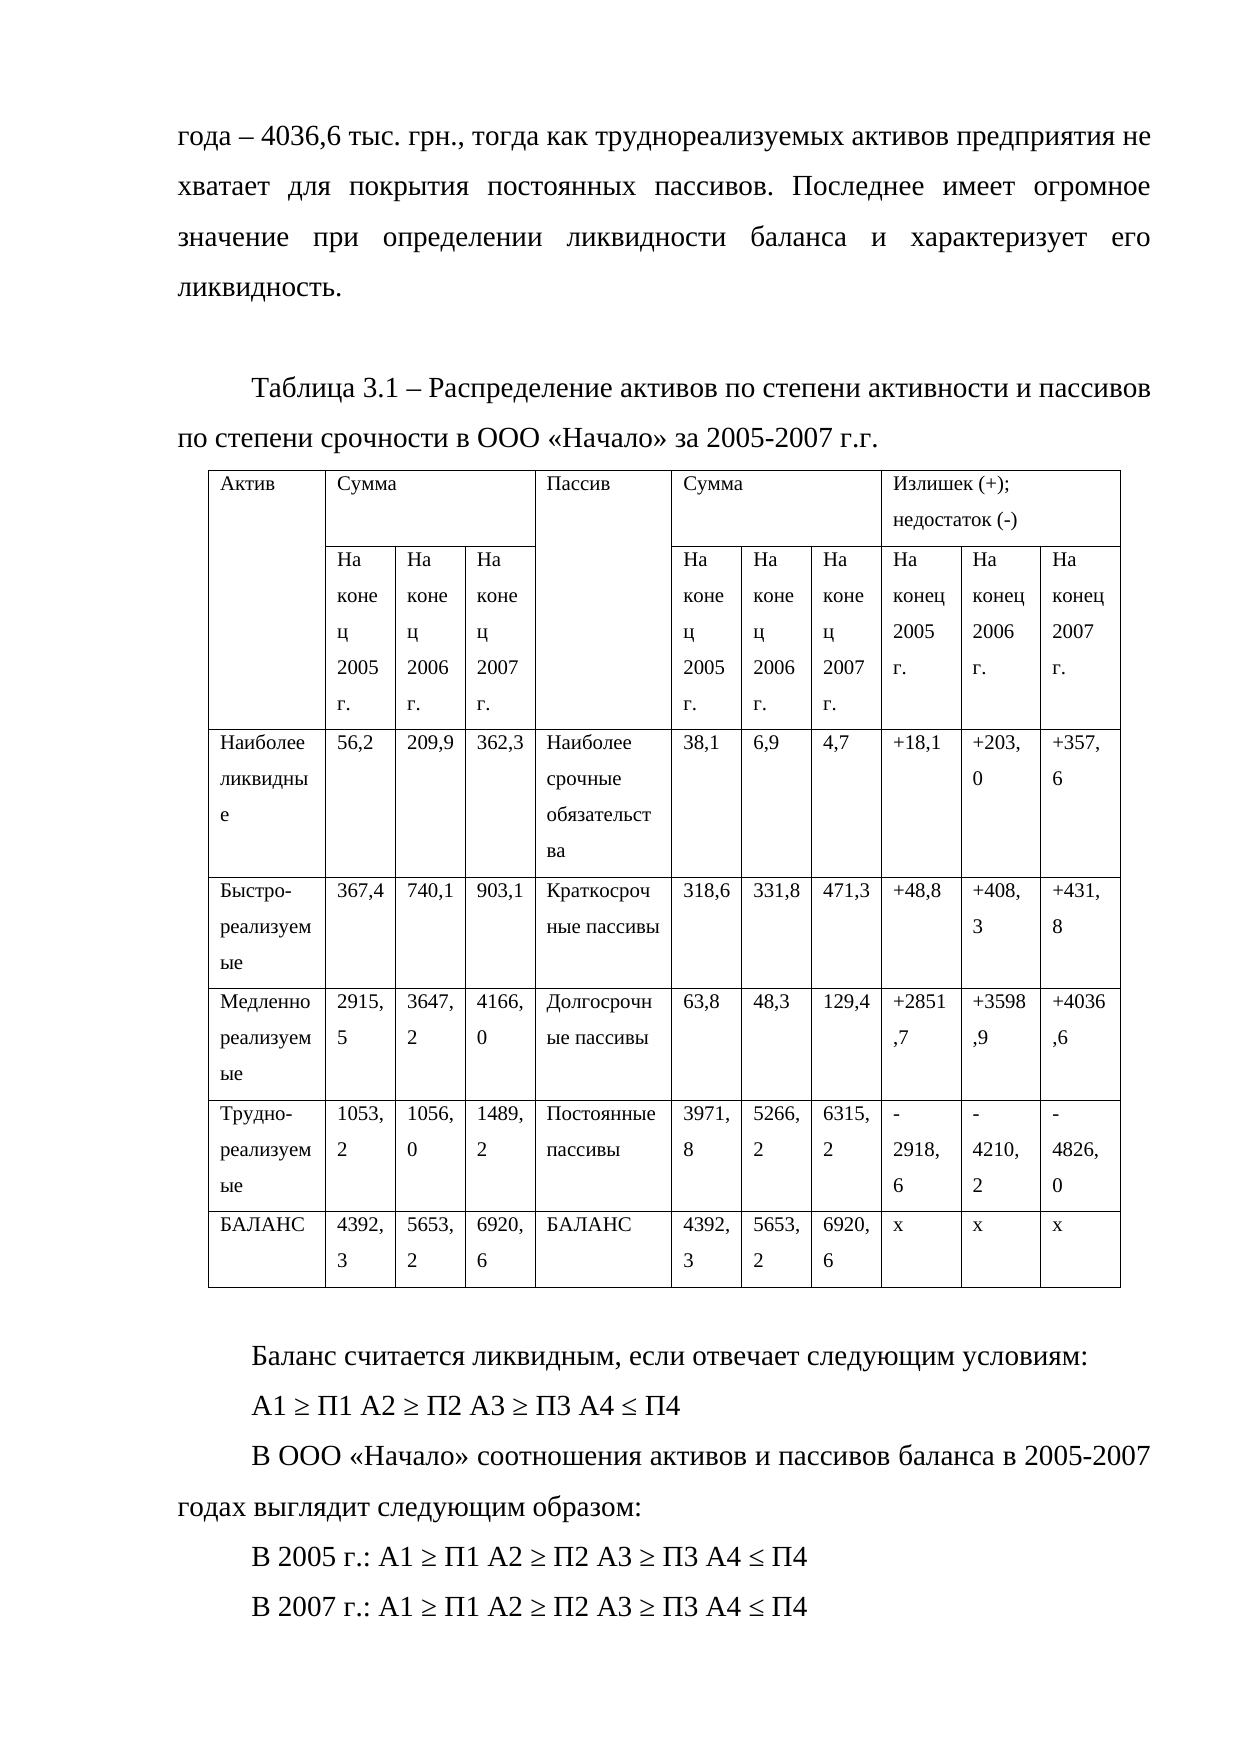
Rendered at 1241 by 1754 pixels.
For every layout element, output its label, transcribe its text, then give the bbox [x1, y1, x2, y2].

table_cell 4392,3 [672, 1212, 741, 1287]
table_cell 63,8 [672, 989, 741, 1100]
table_cell На конец 2006 г. [962, 547, 1040, 729]
text Таблица 3.1 – Распределение активов по степени активности и пассивов по степени срочности в ООО «Начало» за 2005-.г. [177, 370, 1152, 453]
table_cell +408,3 [962, 878, 1040, 988]
table_header Пассив [536, 471, 671, 729]
table_cell 48,3 [742, 989, 811, 1100]
table_cell 209,9 [396, 730, 465, 877]
table_cell Трудно- реализуемые [209, 1101, 325, 1211]
table_cell Быстро- реализуемые [209, 878, 325, 988]
table_header Актив [209, 471, 325, 729]
table_cell Наиболее ликвидные [209, 730, 325, 877]
table_cell 367,4 [326, 878, 395, 988]
table_cell -2918,6 [882, 1101, 961, 1211]
table_cell На конец 2007 г. [812, 547, 881, 729]
table_cell х [962, 1212, 1040, 1287]
table_cell -4210,2 [962, 1101, 1040, 1211]
table_cell +18,1 [882, 730, 961, 877]
table_cell Краткосрочные пассивы [536, 878, 671, 988]
table_cell БАЛАНС [209, 1212, 325, 1287]
table_cell Долгосрочные пассивы [536, 989, 671, 1100]
table_header Излишек (+); недостаток (-) [882, 471, 1120, 546]
table_cell +3598,9 [962, 989, 1040, 1100]
table_cell 5266,2 [742, 1101, 811, 1211]
table_cell Наиболее срочные обязательства [536, 730, 671, 877]
table_cell х [1041, 1212, 1120, 1287]
table_cell Медленно реализуемые [209, 989, 325, 1100]
table_cell 1056,0 [396, 1101, 465, 1211]
table_cell +4036,6 [1041, 989, 1120, 1100]
table_cell Постоянные пассивы [536, 1101, 671, 1211]
table_header Сумма [672, 471, 881, 546]
table_cell 3647,2 [396, 989, 465, 1100]
table_cell 318,6 [672, 878, 741, 988]
table_cell +48,8 [882, 878, 961, 988]
table_cell +431,8 [1041, 878, 1120, 988]
table_cell 1489,2 [466, 1101, 535, 1211]
table_cell 2915,5 [326, 989, 395, 1100]
table_cell 1053,2 [326, 1101, 395, 1211]
table_cell 4392,3 [326, 1212, 395, 1287]
table_cell БАЛАНС [536, 1212, 671, 1287]
table_cell На конец 2005 г. [882, 547, 961, 729]
table_cell +357,6 [1041, 730, 1120, 877]
table_cell 56,2 [326, 730, 395, 877]
table_cell 5653,2 [396, 1212, 465, 1287]
table_cell На конец 2006 г. [396, 547, 465, 729]
table_cell 5653,2 [742, 1212, 811, 1287]
table_cell -4826,0 [1041, 1101, 1120, 1211]
table_header Сумма [326, 471, 535, 546]
text В ООО «Начало» соотношения активов и пассивов баланса в 2005-2007 годах выглядит следующим образом: [177, 1438, 1152, 1522]
table_cell 6315,2 [812, 1101, 881, 1211]
table_cell 740,1 [396, 878, 465, 988]
text А1 ≥ П1 А2 ≥ П2 А3 ≥ П3 А4 ≤ П4 [177, 1388, 1152, 1422]
table_cell х [882, 1212, 961, 1287]
table_cell +2851,7 [882, 989, 961, 1100]
table_cell 471,3 [812, 878, 881, 988]
table_cell На конец 2007 г. [1041, 547, 1120, 729]
table_cell 6,9 [742, 730, 811, 877]
text В .: А1 ≥ П1 А2 ≥ П2 А3 ≥ П3 А4 ≤ П4 [177, 1589, 1152, 1623]
table_cell На конец 2006 г. [742, 547, 811, 729]
text Баланс считается ликвидным, если отвечает следующим условиям: [177, 1338, 1152, 1371]
table_cell 4166,0 [466, 989, 535, 1100]
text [177, 118, 1152, 303]
table_cell 6920,6 [812, 1212, 881, 1287]
table_cell 903,1 [466, 878, 535, 988]
table_cell 129,4 [812, 989, 881, 1100]
table_cell 362,3 [466, 730, 535, 877]
text В .: А1 ≥ П1 А2 ≥ П2 А3 ≥ П3 А4 ≤ П4 [177, 1539, 1152, 1573]
table_cell 38,1 [672, 730, 741, 877]
table_cell 6920,6 [466, 1212, 535, 1287]
table_cell 331,8 [742, 878, 811, 988]
table_cell 3971,8 [672, 1101, 741, 1211]
table_cell +203,0 [962, 730, 1040, 877]
table_cell 4,7 [812, 730, 881, 877]
table_cell На конец 2005 г. [326, 547, 395, 729]
table_cell На конец 2005 г. [672, 547, 741, 729]
table_cell На конец 2007 г. [466, 547, 535, 729]
